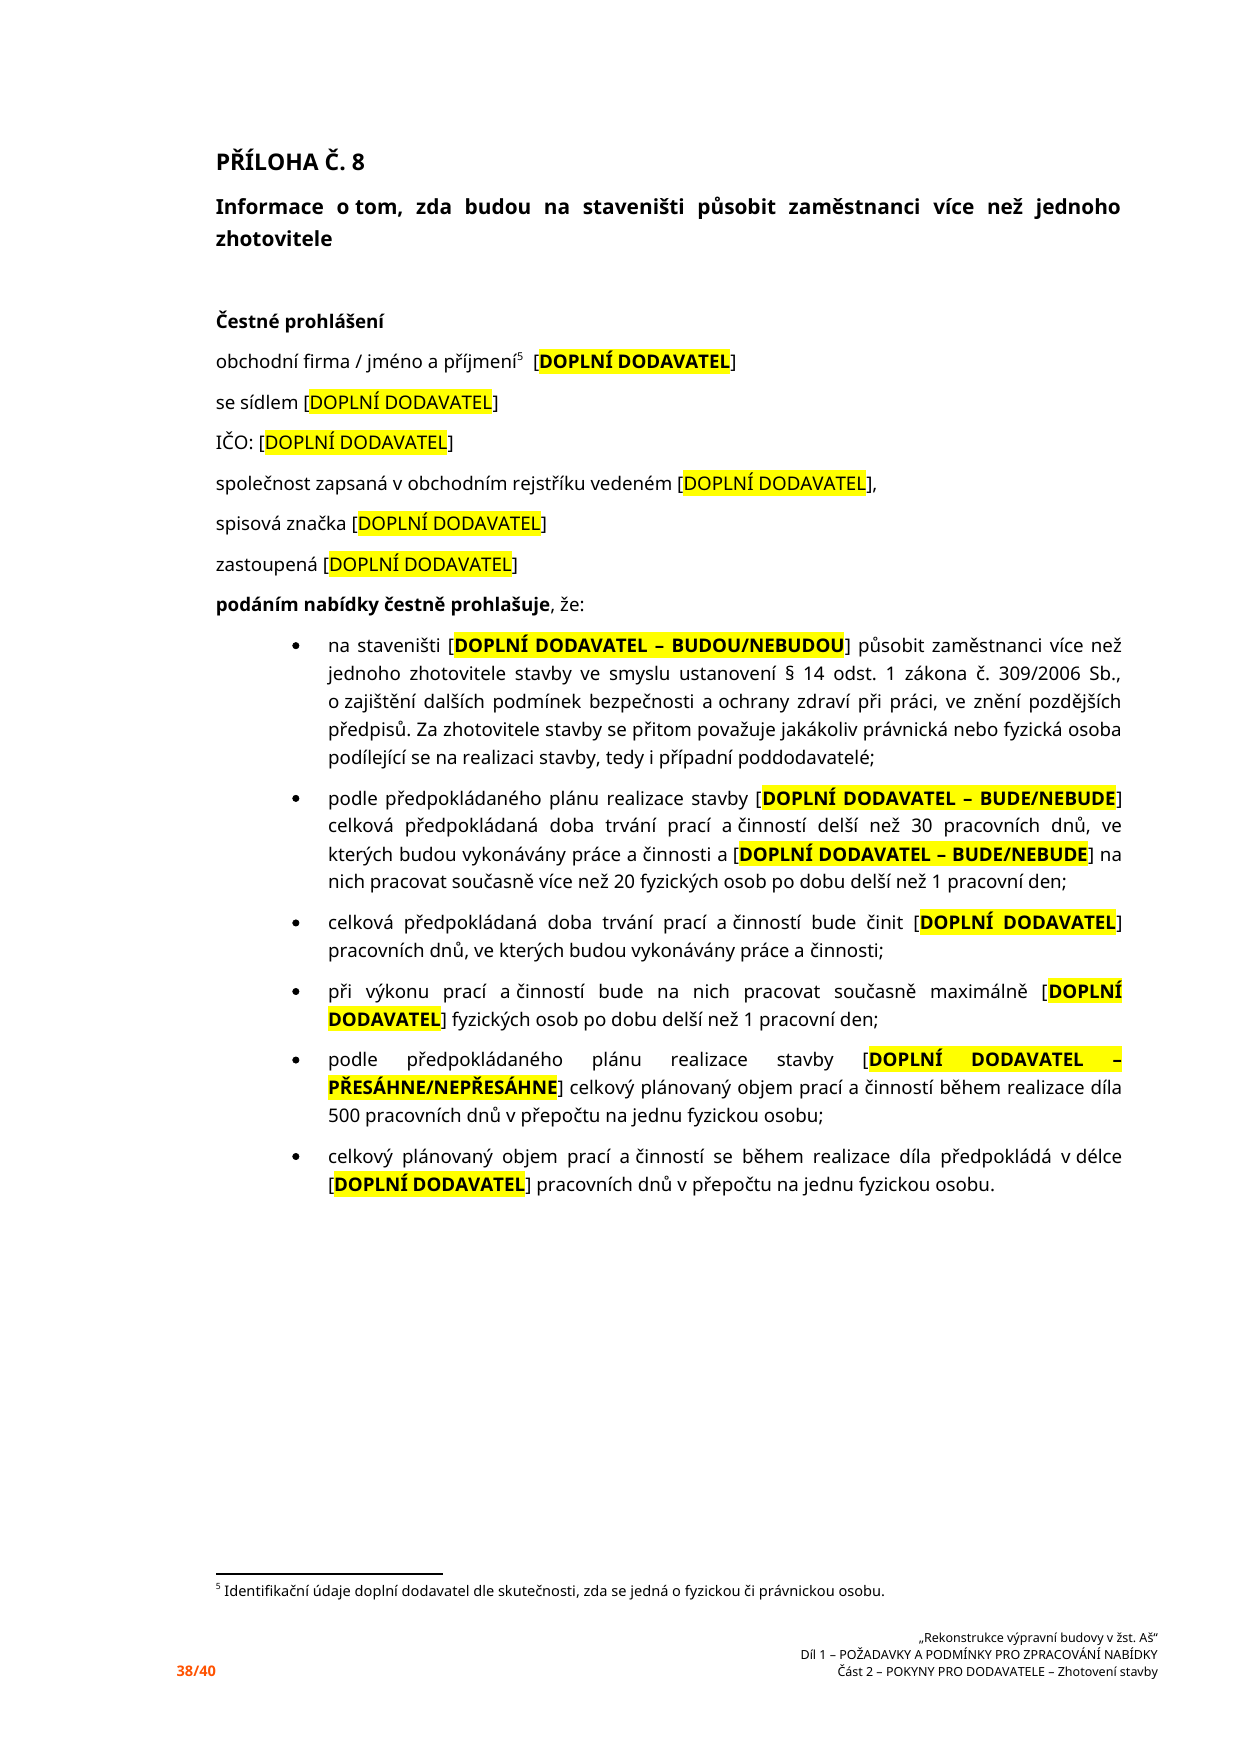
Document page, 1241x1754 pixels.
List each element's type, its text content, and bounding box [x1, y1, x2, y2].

text při výkonu prací a činností bude na nich pracovat současně maximálně [DOPLNÍ DODAVATEL] fyzických osob po dobu delší než 1 pracovní den; [292, 978, 1122, 1031]
text Čestné prohlášení [216, 308, 1122, 333]
text spisová značka [DOPLNÍ DODAVATEL] [216, 511, 358, 536]
text podle předpokládaného plánu realizace stavby [DOPLNÍ DODAVATEL – PŘESÁHNE/NEPŘESÁHNE] celkový plánovaný objem prací a činností během realizace díla 500 pracovních dnů v přepočtu na jednu fyzickou osobu; [292, 1046, 1122, 1128]
text celkový plánovaný objem prací a činností se během realizace díla předpokládá v délce [DOPLNÍ DODAVATEL] pracovních dnů v přepočtu na jednu fyzickou osobu. [292, 1143, 1122, 1197]
text se sídlem [DOPLNÍ DODAVATEL] [216, 389, 309, 414]
text zastoupená [DOPLNÍ DODAVATEL] [216, 551, 329, 577]
text zastoupená [DOPLNÍ DODAVATEL] [512, 551, 1122, 577]
text společnost zapsaná v obchodním rejstříku vedeném [DOPLNÍ DODAVATEL], [866, 470, 1122, 496]
text společnost zapsaná v obchodním rejstříku vedeném [DOPLNÍ DODAVATEL], [216, 470, 683, 496]
text podáním nabídky čestně prohlašuje, že: [216, 592, 1122, 617]
text Příloha č. 8 [216, 146, 1122, 177]
text celková předpokládaná doba trvání prací a činností bude činit [DOPLNÍ DODAVATEL] pracovních dnů, ve kterých budou vykonávány práce a činnosti; [292, 909, 1122, 963]
text obchodní firma / jméno a příjmení [DOPLNÍ DODAVATEL] [216, 348, 1122, 374]
text spisová značka [DOPLNÍ DODAVATEL] [541, 511, 1122, 536]
text Informace o tom, zda budou na staveništi působit zaměstnanci více než jednoho zhotovitele [216, 192, 1122, 252]
text podle předpokládaného plánu realizace stavby [DOPLNÍ DODAVATEL – BUDE/NEBUDE] celková předpokládaná doba trvání prací a činností delší než 30 pracovních dnů, ve kterých budou vykonávány práce a činnosti a [DOPLNÍ DODAVATEL – BUDE/NEBUDE] na nich pracovat současně více než 20 fyzických osob po dobu delší než 1 pracovní den; [292, 785, 1122, 894]
text IČO: [DOPLNÍ DODAVATEL] [216, 429, 1122, 455]
text na staveništi [DOPLNÍ DODAVATEL – BUDOU/NEBUDOU] působit zaměstnanci více než jednoho zhotovitele stavby ve smyslu ustanovení § 14 odst. 1 zákona č. 309/2006 Sb., o zajištění dalších podmínek bezpečnosti a ochrany zdraví při práci, ve znění pozdějších předpisů. Za zhotovitele stavby se přitom považuje jakákoliv právnická nebo fyzická osoba podílející se na realizaci stavby, tedy i případní poddodavatelé; [292, 632, 1122, 770]
text se sídlem [DOPLNÍ DODAVATEL] [492, 389, 1122, 414]
